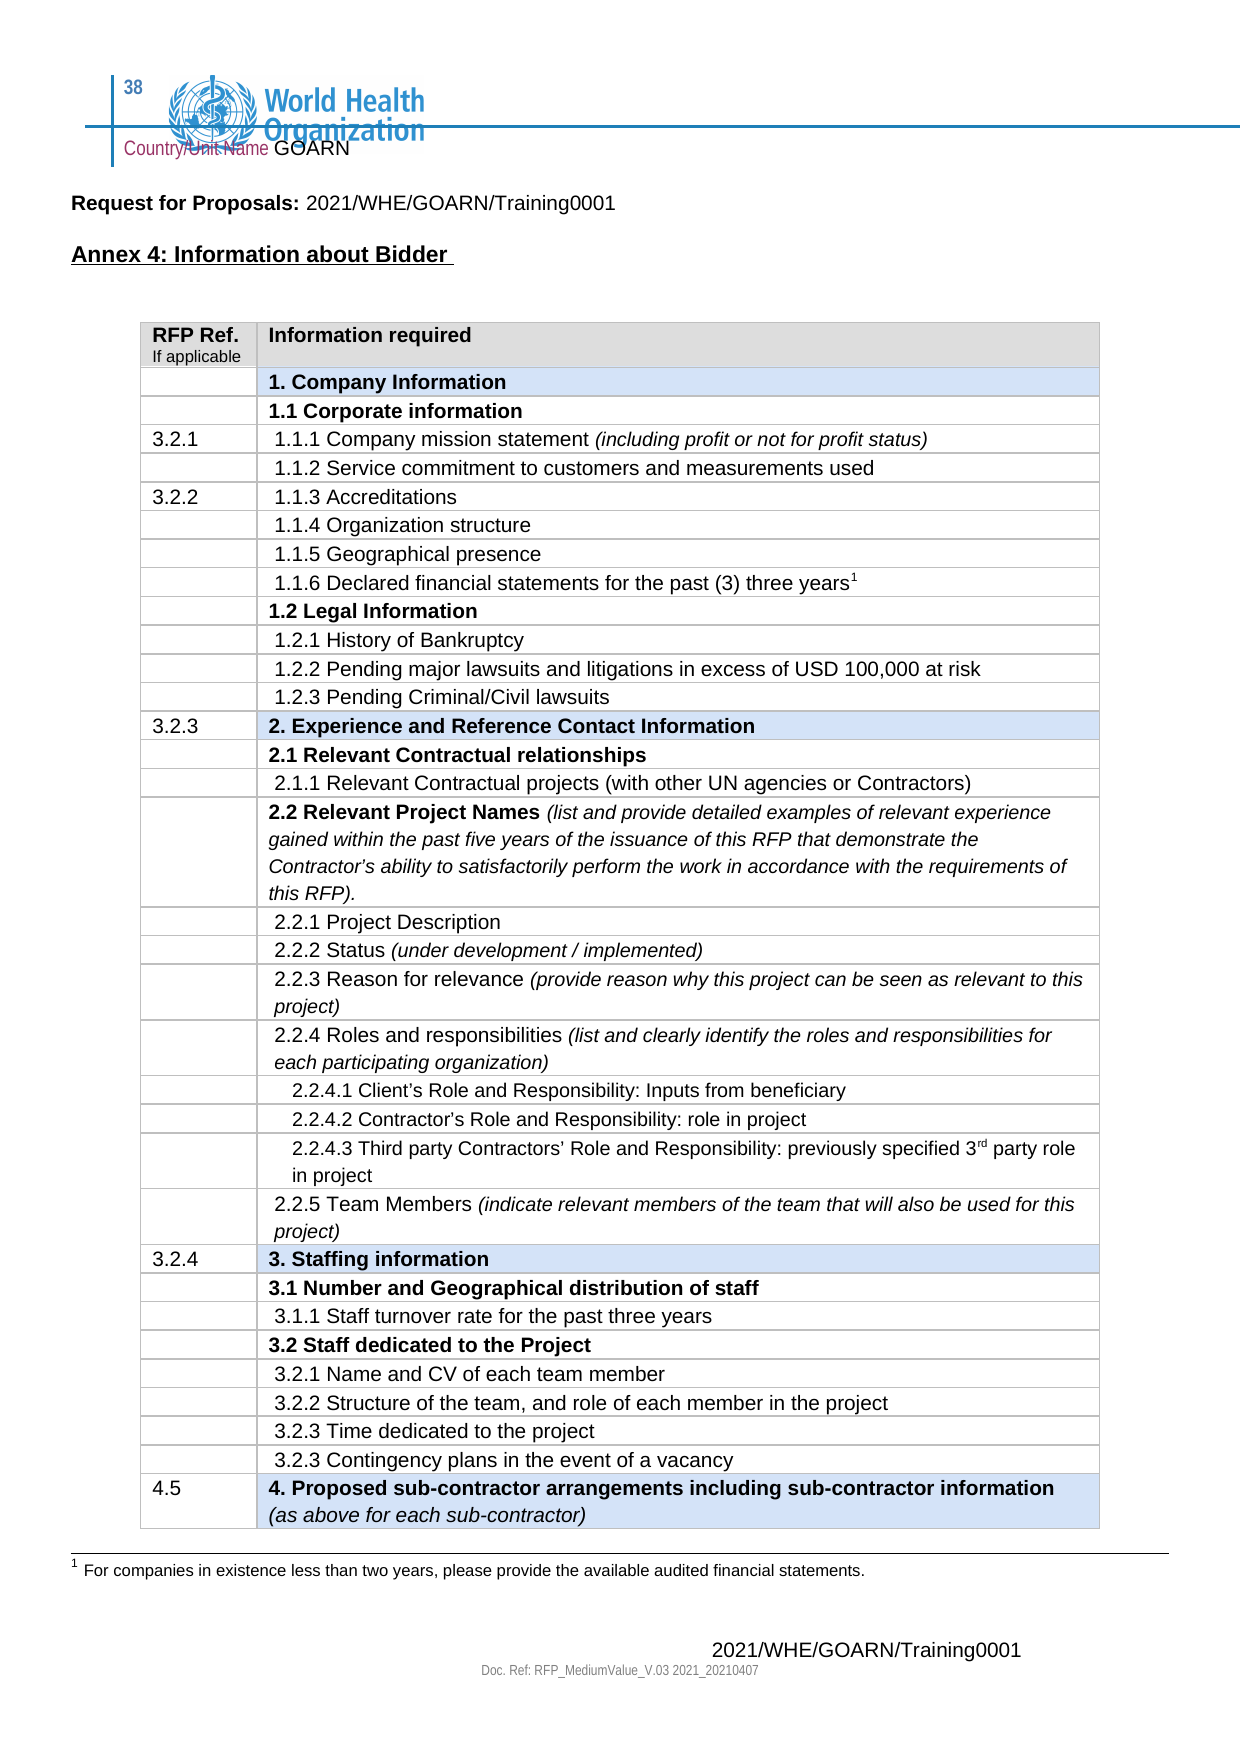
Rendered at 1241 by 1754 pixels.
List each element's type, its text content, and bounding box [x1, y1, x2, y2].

table_cell 4.5 [141, 1474, 256, 1528]
table_cell 3.2.2 [141, 483, 256, 509]
table_cell 2.2.4.3 Third party Contractors’ Role and Responsibility: previously specified 3rd party role in project [258, 1134, 1099, 1188]
table_cell 4. Proposed sub-contractor arrangements including sub-contractor information (as above for each sub-contractor) [258, 1474, 1099, 1528]
table_cell [141, 683, 256, 710]
table_cell 3.2.3 Contingency plans in the event of a vacancy [258, 1446, 1099, 1473]
picture [338, 143, 345, 154]
table_cell 1.2.3 Pending Criminal/Civil lawsuits [258, 683, 1099, 710]
table_cell 2.2.3 Reason for relevance (provide reason why this project can be seen as relevant to this project) [258, 965, 1099, 1019]
table_cell 1.1.2 Service commitment to customers and measurements used [258, 454, 1099, 481]
table_cell 3.2.3 Time dedicated to the project [258, 1417, 1099, 1444]
table_cell [141, 1134, 256, 1188]
table_cell 2.2.1 Project Description [258, 908, 1099, 934]
table_cell [141, 798, 256, 906]
picture [168, 75, 424, 125]
table_header Information required [258, 323, 1099, 366]
table_cell 1.2 Legal Information [258, 597, 1099, 624]
table_cell 2.1 Relevant Contractual relationships [258, 740, 1099, 767]
table_cell 1.1.4 Organization structure [258, 511, 1099, 538]
picture [293, 142, 303, 154]
table_cell [141, 626, 256, 653]
table_cell [141, 397, 256, 424]
table_cell 1.1.1 Company mission statement (including profit or not for profit status) [258, 425, 1099, 452]
table_cell 3.1.1 Staff turnover rate for the past three years [258, 1302, 1099, 1329]
table_cell 1. Company Information [258, 368, 1099, 395]
table_cell [141, 1360, 256, 1387]
table_cell 3.1 Number and Geographical distribution of staff [258, 1274, 1099, 1301]
text Request for Proposals: [71, 191, 1169, 215]
table_cell [141, 1076, 256, 1103]
table_cell 2.2.4 Roles and responsibilities (list and clearly identify the roles and responsibilities for each participating organization) [258, 1021, 1099, 1075]
table_cell 3.2.1 [141, 425, 256, 452]
picture [226, 144, 231, 154]
table_cell 1.1.5 Geographical presence [258, 540, 1099, 567]
table_cell 1.2.2 Pending major lawsuits and litigations in excess of USD 100,000 at risk [258, 655, 1099, 681]
table_cell [141, 1446, 256, 1473]
table_cell 2.2.4.1 Client’s Role and Responsibility: Inputs from beneficiary [258, 1076, 1099, 1103]
table_cell 3. Staffing information [258, 1245, 1099, 1272]
table_header RFP Ref. If applicable [141, 323, 256, 366]
table_cell 3.2.4 [141, 1245, 256, 1272]
table_cell 2.2.4.2 Contractor’s Role and Responsibility: role in project [258, 1105, 1099, 1132]
table_cell 2.1.1 Relevant Contractual projects (with other UN agencies or Contractors) [258, 769, 1099, 796]
table_cell [141, 511, 256, 538]
table_cell 2. Experience and Reference Contact Information [258, 712, 1099, 739]
table_cell 3.2 Staff dedicated to the Project [258, 1331, 1099, 1358]
table_cell 3.2.1 Name and CV of each team member [258, 1360, 1099, 1387]
table_cell 1.1.3 Accreditations [258, 483, 1099, 509]
text 1 For companies in existence less than two years, please provide the available audited financial statements. [71, 1554, 1169, 1580]
text Annex 4: Information about Bidder [71, 241, 1217, 267]
table_cell [141, 568, 256, 596]
table_cell [141, 908, 256, 934]
table_cell [141, 1388, 256, 1415]
picture [168, 128, 424, 154]
table_cell [141, 368, 256, 395]
table_cell [141, 597, 256, 624]
table_cell [141, 1189, 256, 1243]
table_cell [141, 540, 256, 567]
table_cell 2.2.5 Team Members (indicate relevant members of the team that will also be used for this project) [258, 1189, 1099, 1243]
picture [324, 142, 332, 148]
table_cell [141, 1331, 256, 1358]
table_cell 2.2.2 Status (under development / implemented) [258, 936, 1099, 963]
table_cell 1.2.1 History of Bankruptcy [258, 626, 1099, 653]
table_cell [141, 769, 256, 796]
table_cell 3.2.2 Structure of the team, and role of each member in the project [258, 1388, 1099, 1415]
table_cell [141, 1105, 256, 1132]
table_cell [141, 1274, 256, 1301]
table_cell [141, 1302, 256, 1329]
table_cell 3.2.3 [141, 712, 256, 739]
table_cell [141, 655, 256, 681]
table_cell [141, 936, 256, 963]
table_cell [141, 1417, 256, 1444]
table_cell [141, 1021, 256, 1075]
table_cell [141, 454, 256, 481]
table_cell 1.1 Corporate information [258, 397, 1099, 424]
table_cell 1.1.6 Declared financial statements for the past (3) three years1 [258, 568, 1099, 596]
table_cell [141, 740, 256, 767]
table_cell 2.2 Relevant Project Names (list and provide detailed examples of relevant experience gained within the past five years of the issuance of this RFP that demonstrate the Contractor’s ability to satisfactorily perform the work in accordance with the requirements of this RFP). [258, 798, 1099, 906]
table_cell [141, 965, 256, 1019]
